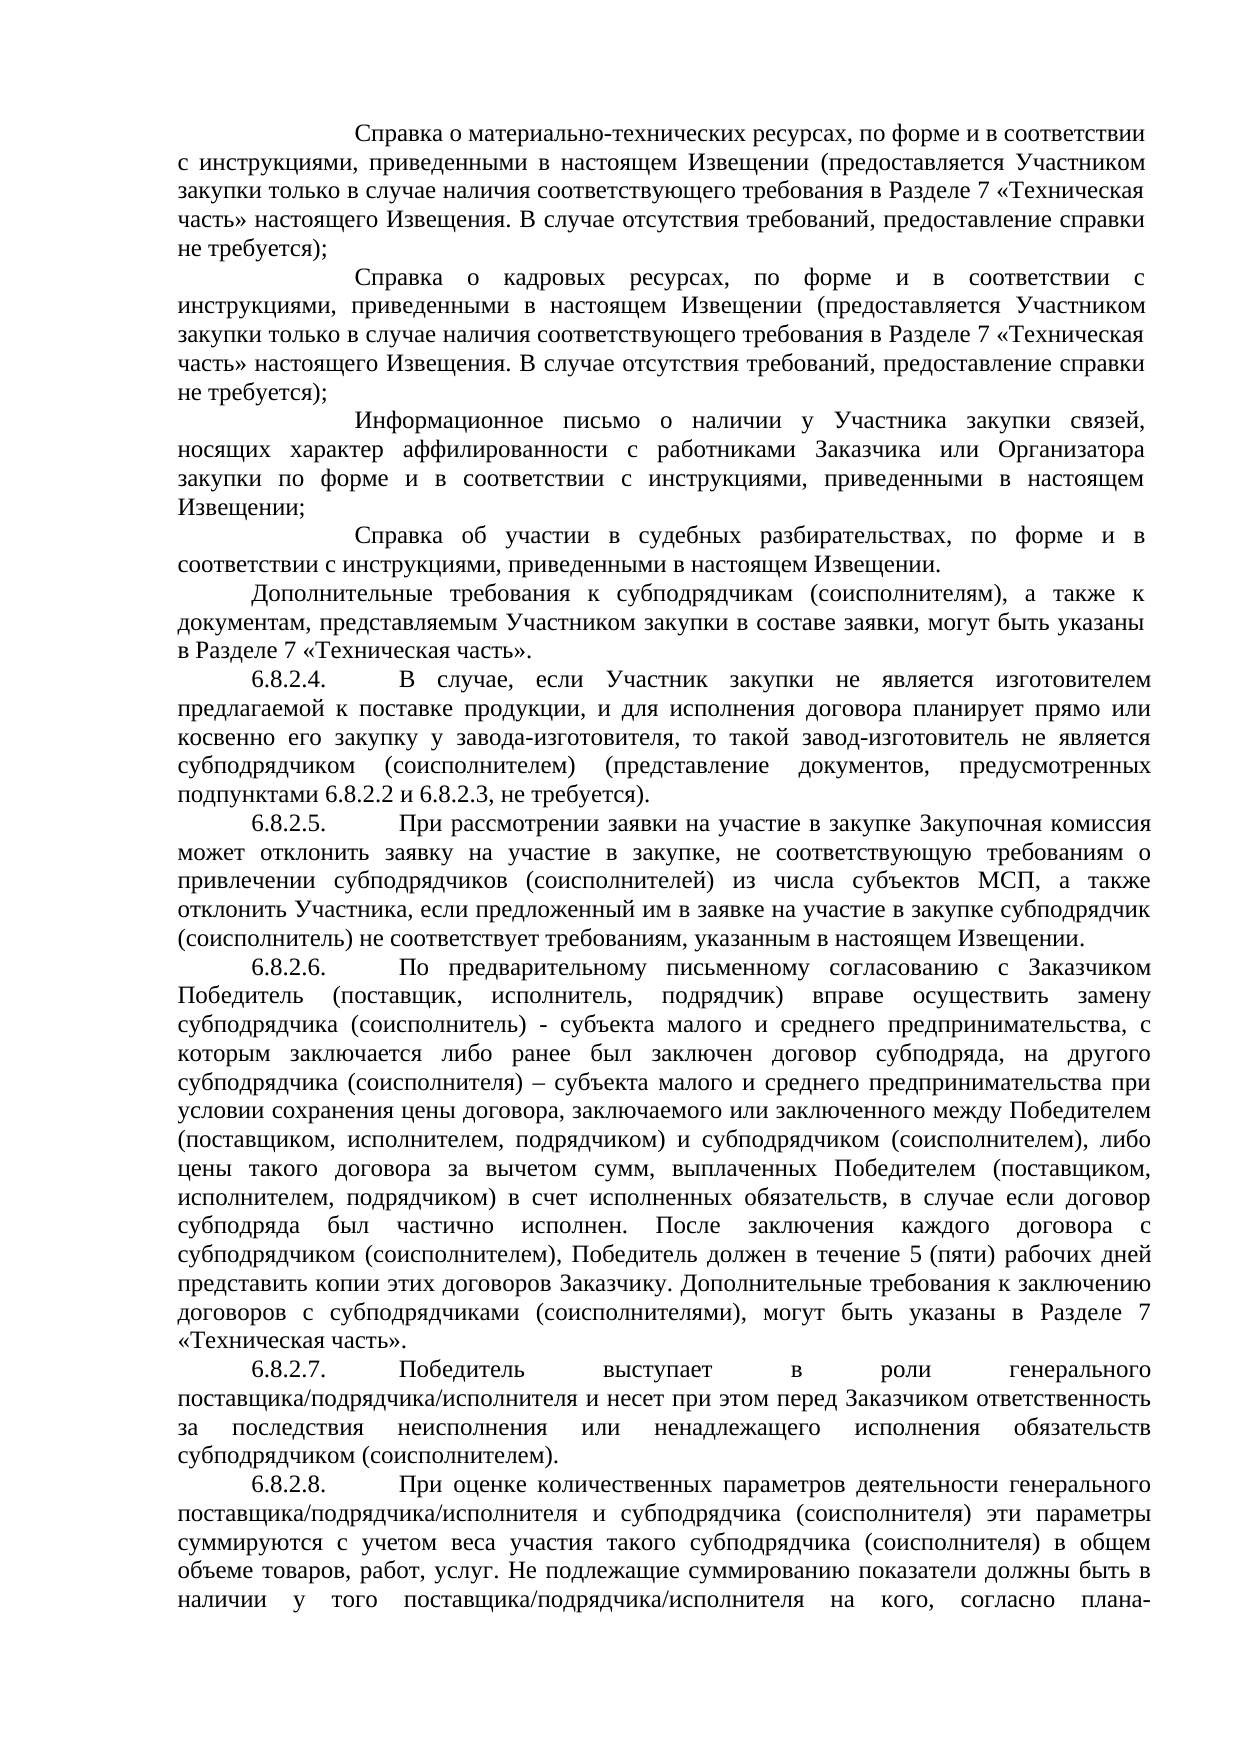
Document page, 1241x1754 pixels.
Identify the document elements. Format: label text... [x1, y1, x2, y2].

list При рассмотрении заявки на участие в закупке Закупочная комиссия может отклонить заявку на участие в закупке, не соответствующую требованиям о привлечении субподрядчиков (соисполнителей) из числа субъектов МСП, а также отклонить Участника, если предложенный им в заявке на участие в закупке субподрядчик (соисполнитель) не соответствует требованиям, указанным в настоящем Извещении. [177, 808, 1152, 952]
list Победитель выступает в роли генерального поставщика/подрядчика/исполнителя и несет при этом перед Заказчиком ответственность за последствия неисполнения или ненадлежащего исполнения обязательств субподрядчиком (соисполнителем). [177, 1354, 1152, 1469]
text ­ Справка об участии в судебных разбирательствах, по форме и в соответствии с инструкциями, приведенными в настоящем Извещении. [177, 521, 1146, 578]
list По предварительному письменному согласованию с Заказчиком Победитель (поставщик, исполнитель, подрядчик) вправе осуществить замену субподрядчика (соисполнитель) - субъекта малого и среднего предпринимательства, с которым заключается либо ранее был заключен договор субподряда, на другого субподрядчика (соисполнителя) – субъекта малого и среднего предпринимательства при условии сохранения цены договора, заключаемого или заключенного между Победителем (поставщиком, исполнителем, подрядчиком) и субподрядчиком (соисполнителем), либо цены такого договора за вычетом сумм, выплаченных Победителем (поставщиком, исполнителем, подрядчиком) в счет исполненных обязательств, в случае если договор субподряда был частично исполнен. После заключения каждого договора с субподрядчиком (соисполнителем), Победитель должен в течение 5 (пяти) рабочих дней представить копии этих договоров Заказчику. Дополнительные требования к заключению договоров с субподрядчиками (соисполнителями), могут быть указаны в Разделе 7 «Техническая часть». [177, 952, 1152, 1354]
text ­ Справка о материально-технических ресурсах, по форме и в соответствии с инструкциями, приведенными в настоящем Извещении (предоставляется Участником закупки только в случае наличия соответствующего требования в Разделе 7 «Техническая часть» настоящего Извещения. В случае отсутствия требований, предоставление справки не требуется); [177, 118, 1146, 262]
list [177, 1469, 1152, 1613]
text Дополнительные требования к субподрядчикам (соисполнителям), а также к документам, представляемым Участником закупки в составе заявки, могут быть указаны в Разделе 7 «Техническая часть». [177, 578, 1146, 664]
text ­ Справка о кадровых ресурсах, по форме и в соответствии с инструкциями, приведенными в настоящем Извещении (предоставляется Участником закупки только в случае наличия соответствующего требования в Разделе 7 «Техническая часть» настоящего Извещения. В случае отсутствия требований, предоставление справки не требуется); [177, 262, 1146, 406]
text ­ Информационное письмо о наличии у Участника закупки связей, носящих характер аффилированности с работниками Заказчика или Организатора закупки по форме и в соответствии с инструкциями, приведенными в настоящем Извещении; [177, 406, 1146, 521]
list В случае, если Участник закупки не является изготовителем предлагаемой к поставке продукции, и для исполнения договора планирует прямо или косвенно его закупку у завода-изготовителя, то такой завод-изготовитель не является субподрядчиком (соисполнителем) (представление документов, предусмотренных подпунктами 6.8.2.2 и 6.8.2.3, не требуется). [177, 664, 1152, 808]
